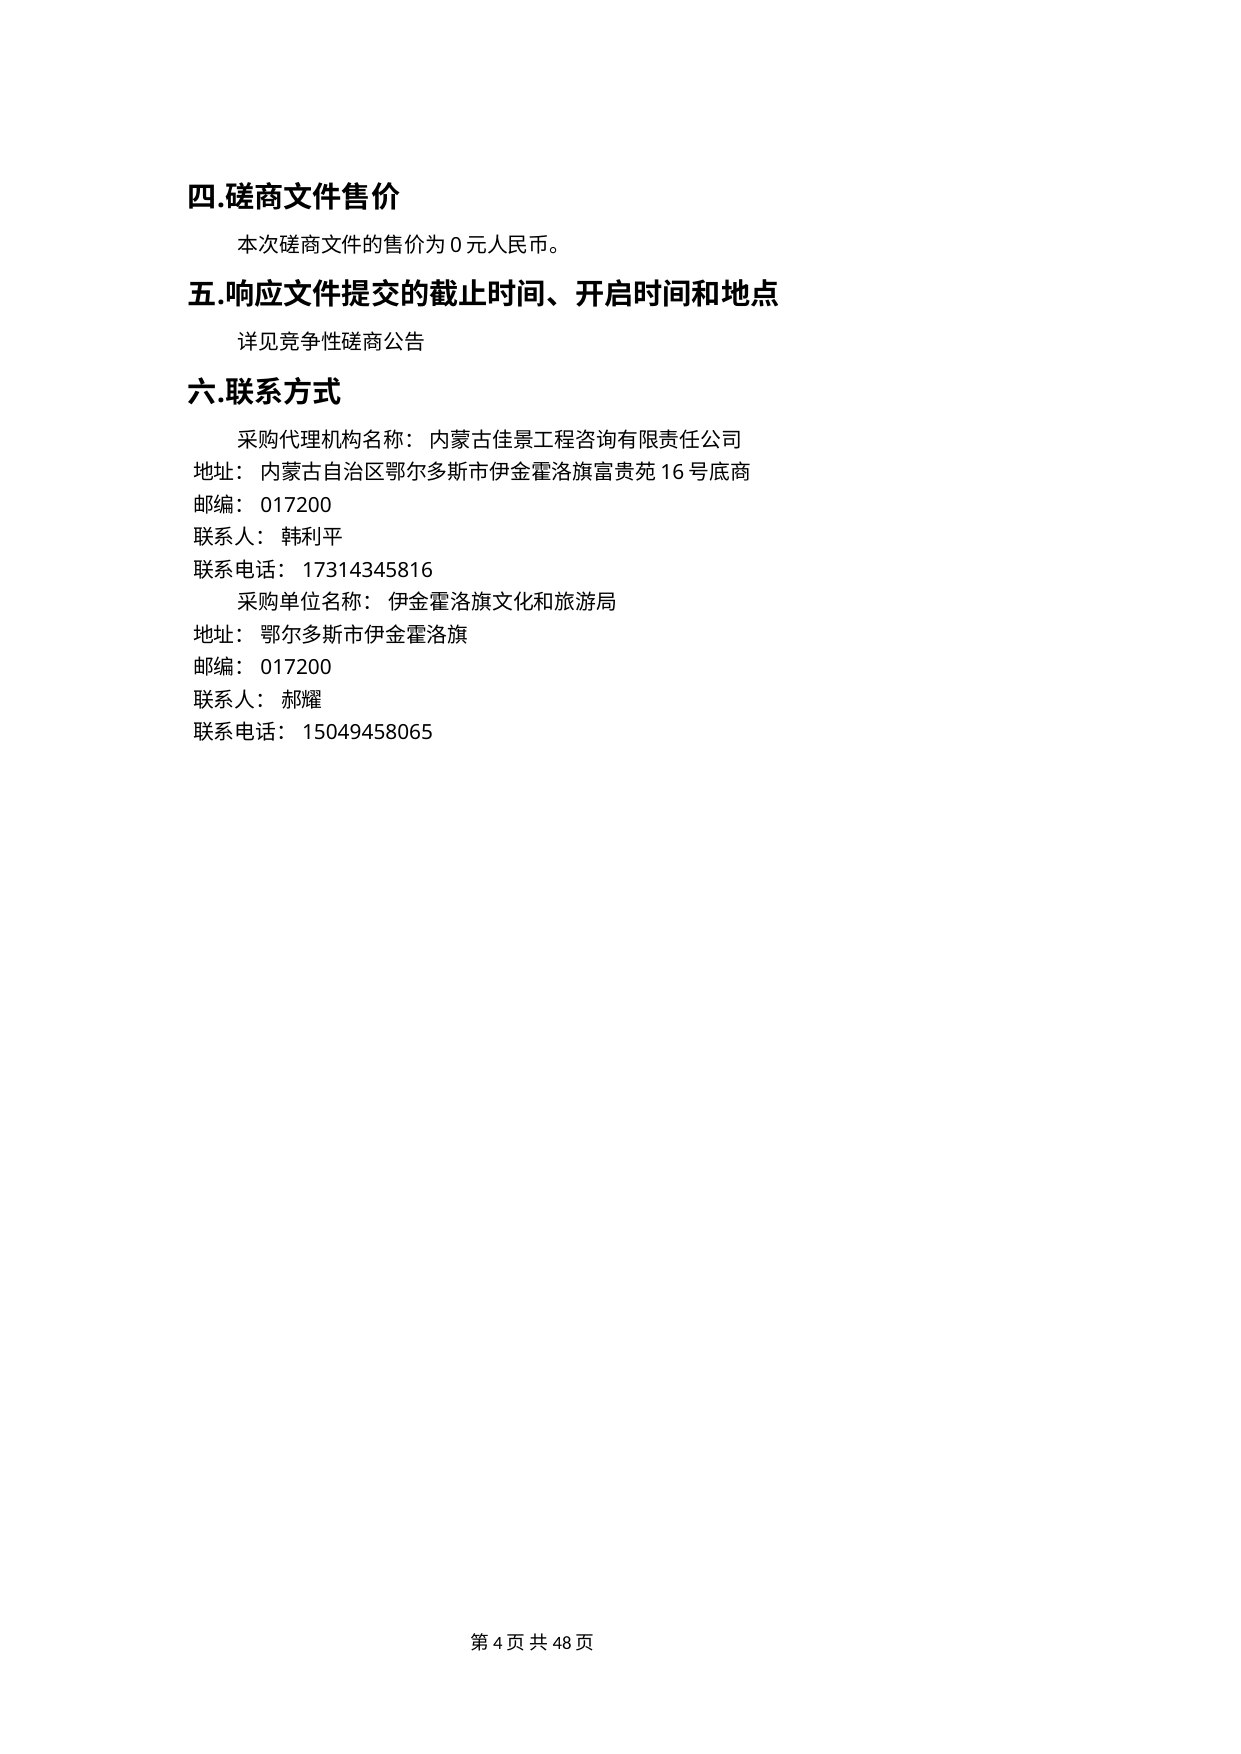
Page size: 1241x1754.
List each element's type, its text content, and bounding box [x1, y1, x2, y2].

text 地址： 鄂尔多斯市伊金霍洛旗 [187, 617, 1053, 649]
text 联系人： 韩利平 [187, 519, 1053, 552]
text 采购单位名称： 伊金霍洛旗文化和旅游局 [187, 584, 1053, 617]
text 四.磋商文件售价 [187, 162, 1053, 227]
text 本次磋商文件的售价为0元人民币。 [187, 227, 1053, 259]
text 六.联系方式 [187, 357, 1053, 422]
text 详见竞争性磋商公告 [187, 324, 1053, 357]
text 邮编： 017200 [187, 487, 1053, 519]
text 地址： 内蒙古自治区鄂尔多斯市伊金霍洛旗富贵苑16号底商 [187, 454, 1053, 487]
text 采购代理机构名称： 内蒙古佳景工程咨询有限责任公司 [187, 422, 1053, 454]
text 邮编： 017200 [187, 649, 1053, 682]
text 联系人： 郝耀 [187, 682, 1053, 714]
text 五.响应文件提交的截止时间、开启时间和地点 [187, 259, 1053, 324]
text 联系电话： 15049458065 [187, 714, 1053, 747]
text 联系电话： 17314345816 [187, 552, 1053, 584]
